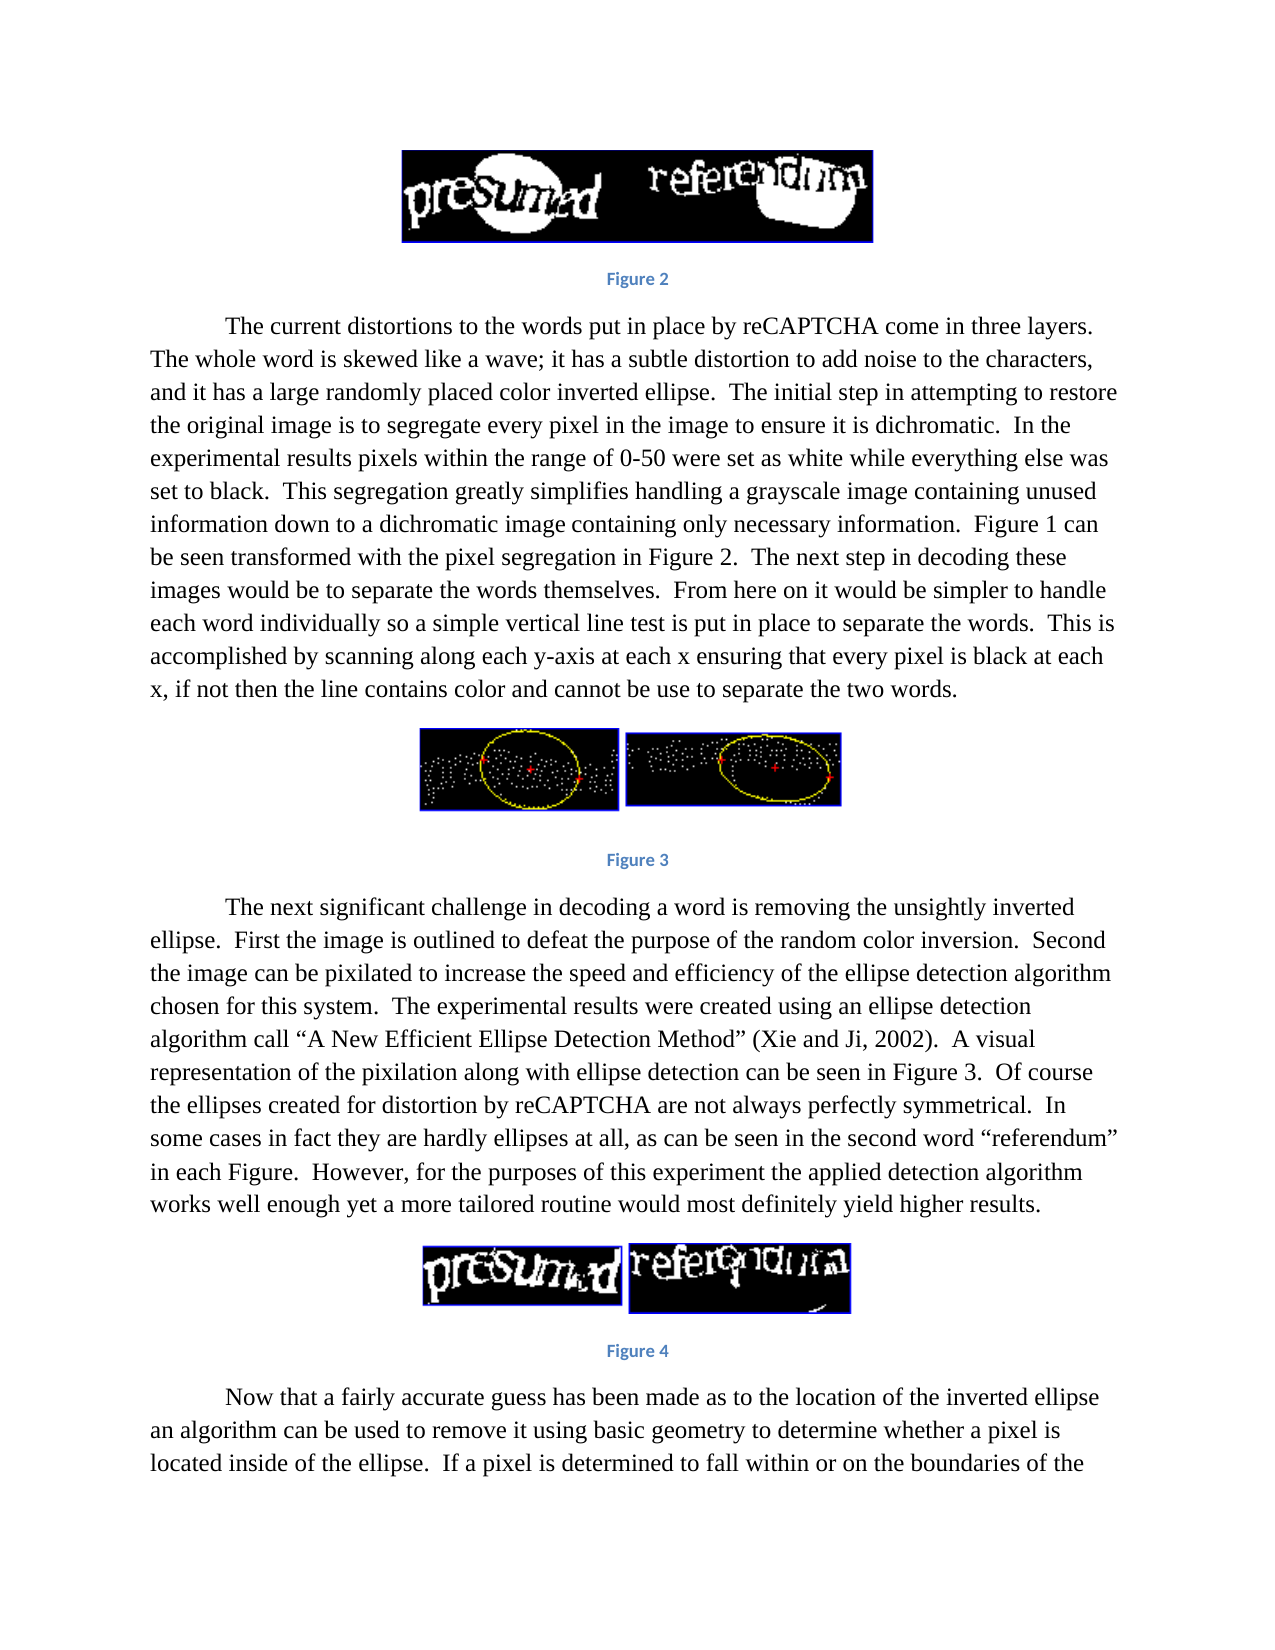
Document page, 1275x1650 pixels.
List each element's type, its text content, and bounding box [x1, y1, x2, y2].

text The current distortions to the words put in place by reCAPTCHA come in three layers. The whole word is skewed like a wave; it has a subtle distortion to add noise to the characters, and it has a large randomly placed color inverted ellipse. The initial step in attempting to restore the original image is to segregate every pixel in the image to ensure it is dichromatic. In the experimental results pixels within the range of 0-50 were set as white while everything else was set to black. This segregation greatly simplifies handling a grayscale image containing unused information down to a dichromatic image containing only necessary information. Figure 1 can be seen transformed with the pixel segregation in Figure 2. The next step in decoding these images would be to separate the words themselves. From here on it would be simpler to handle each word individually so a simple vertical line test is put in place to separate the words. This is accomplished by scanning along each y-axis at each x ensuring that every pixel is black at each x, if not then the line contains color and cannot be use to separate the two words. [150, 311, 1125, 703]
text The next significant challenge in decoding a word is removing the unsightly inverted ellipse. First the image is outlined to defeat the purpose of the random color inversion. Second the image can be pixilated to increase the speed and efficiency of the ellipse detection algorithm chosen for this system. The experimental results were created using an ellipse detection algorithm call “A New Efficient Ellipse Detection Method” (Xie and Ji, 2002). A visual representation of the pixilation along with ellipse detection can be seen in Figure 3. Of course the ellipses created for distortion by reCAPTCHA are not always perfectly symmetrical. In some cases in fact they are hardly ellipses at all, as can be seen in the second word “referendum” in each Figure. However, for the purposes of this experiment the applied detection algorithm works well enough yet a more tailored routine would most definitely yield higher results. [150, 892, 1125, 1218]
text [150, 1382, 1125, 1477]
picture [419, 728, 856, 824]
picture [422, 1243, 853, 1314]
picture [401, 150, 874, 243]
